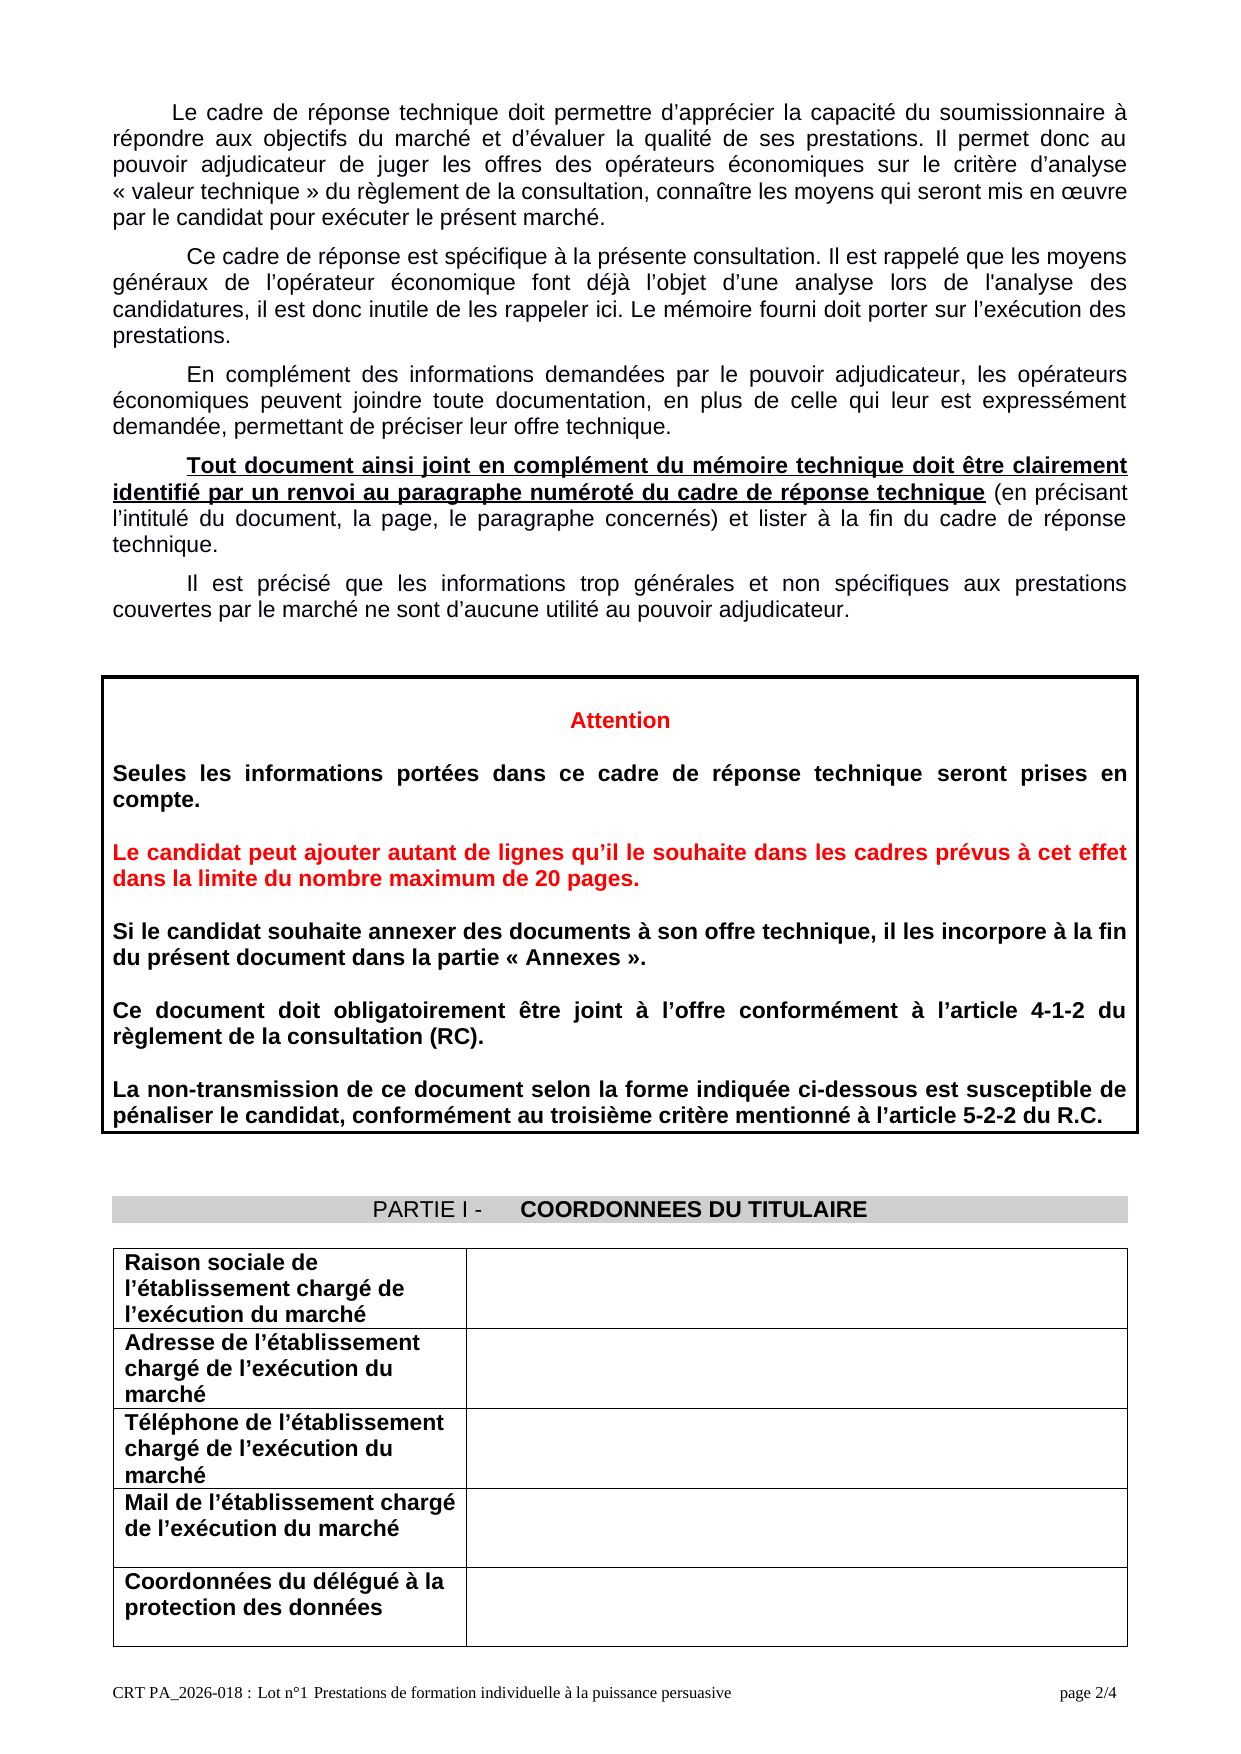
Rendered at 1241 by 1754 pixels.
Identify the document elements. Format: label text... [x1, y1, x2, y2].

text La non-transmission de ce document selon la forme indiquée ci-dessous est susceptible de pénaliser le candidat, conformément au troisième critère mentionné à l’article 5-2-2 du R.C. [104, 1071, 1136, 1131]
table_cell [467, 1568, 1127, 1646]
text Tout document ainsi joint en complément du mémoire technique doit être clairement identifié par un renvoi au paragraphe numéroté du cadre de réponse technique (en précisant l’intitulé du document, la page, le paragraphe concernés) et lister à la fin du cadre de réponse technique. [112, 452, 1128, 557]
subtitle COORDONNEES DU TITULAIRE [112, 1196, 1128, 1223]
text Ce document doit obligatoirement être joint à l’offre conformément à l’article 4-1-2 du règlement de la consultation (RC). [112, 997, 1128, 1049]
table_cell [467, 1409, 1127, 1488]
table_cell Mail de l’établissement chargé de l’exécution du marché [114, 1489, 466, 1567]
text Il est précisé que les informations trop générales et non spécifiques aux prestations couvertes par le marché ne sont d’aucune utilité au pouvoir adjudicateur. [112, 570, 1128, 623]
table_cell [467, 1489, 1127, 1567]
text Le candidat peut ajouter autant de lignes qu’il le souhaite dans les cadres prévus à cet effet dans la limite du nombre maximum de 20 pages. [112, 839, 1128, 891]
table_cell Coordonnées du délégué à la protection des données [114, 1568, 466, 1646]
table_header Raison sociale de l’établissement chargé de l’exécution du marché [114, 1249, 466, 1328]
text En complément des informations demandées par le pouvoir adjudicateur, les opérateurs économiques peuvent joindre toute documentation, en plus de celle qui leur est expressément demandée, permettant de préciser leur offre technique. [112, 361, 1128, 440]
table_cell Adresse de l’établissement chargé de l’exécution du marché [114, 1329, 466, 1408]
table_header [467, 1249, 1127, 1328]
text Le cadre de réponse technique doit permettre d’apprécier la capacité du soumissionnaire à répondre aux objectifs du marché et d’évaluer la qualité de ses prestations. Il permet donc au pouvoir adjudicateur de juger les offres des opérateurs économiques sur le critère d’analyse « valeur technique » du règlement de la consultation, connaître les moyens qui seront mis en œuvre par le candidat pour exécuter le présent marché. [112, 99, 1128, 230]
text Seules les informations portées dans ce cadre de réponse technique seront prises en compte. [112, 759, 1128, 812]
table_cell Téléphone de l’établissement chargé de l’exécution du marché [114, 1409, 466, 1488]
text Si le candidat souhaite annexer des documents à son offre technique, il les incorpore à la fin du présent document dans la partie « Annexes ». [112, 918, 1128, 970]
text Attention [112, 707, 1128, 733]
table_cell [467, 1329, 1127, 1408]
text Ce cadre de réponse est spécifique à la présente consultation. Il est rappelé que les moyens généraux de l’opérateur économique font déjà l’objet d’une analyse lors de l'analyse des candidatures, il est donc inutile de les rappeler ici. Le mémoire fourni doit porter sur l’exécution des prestations. [112, 243, 1128, 348]
